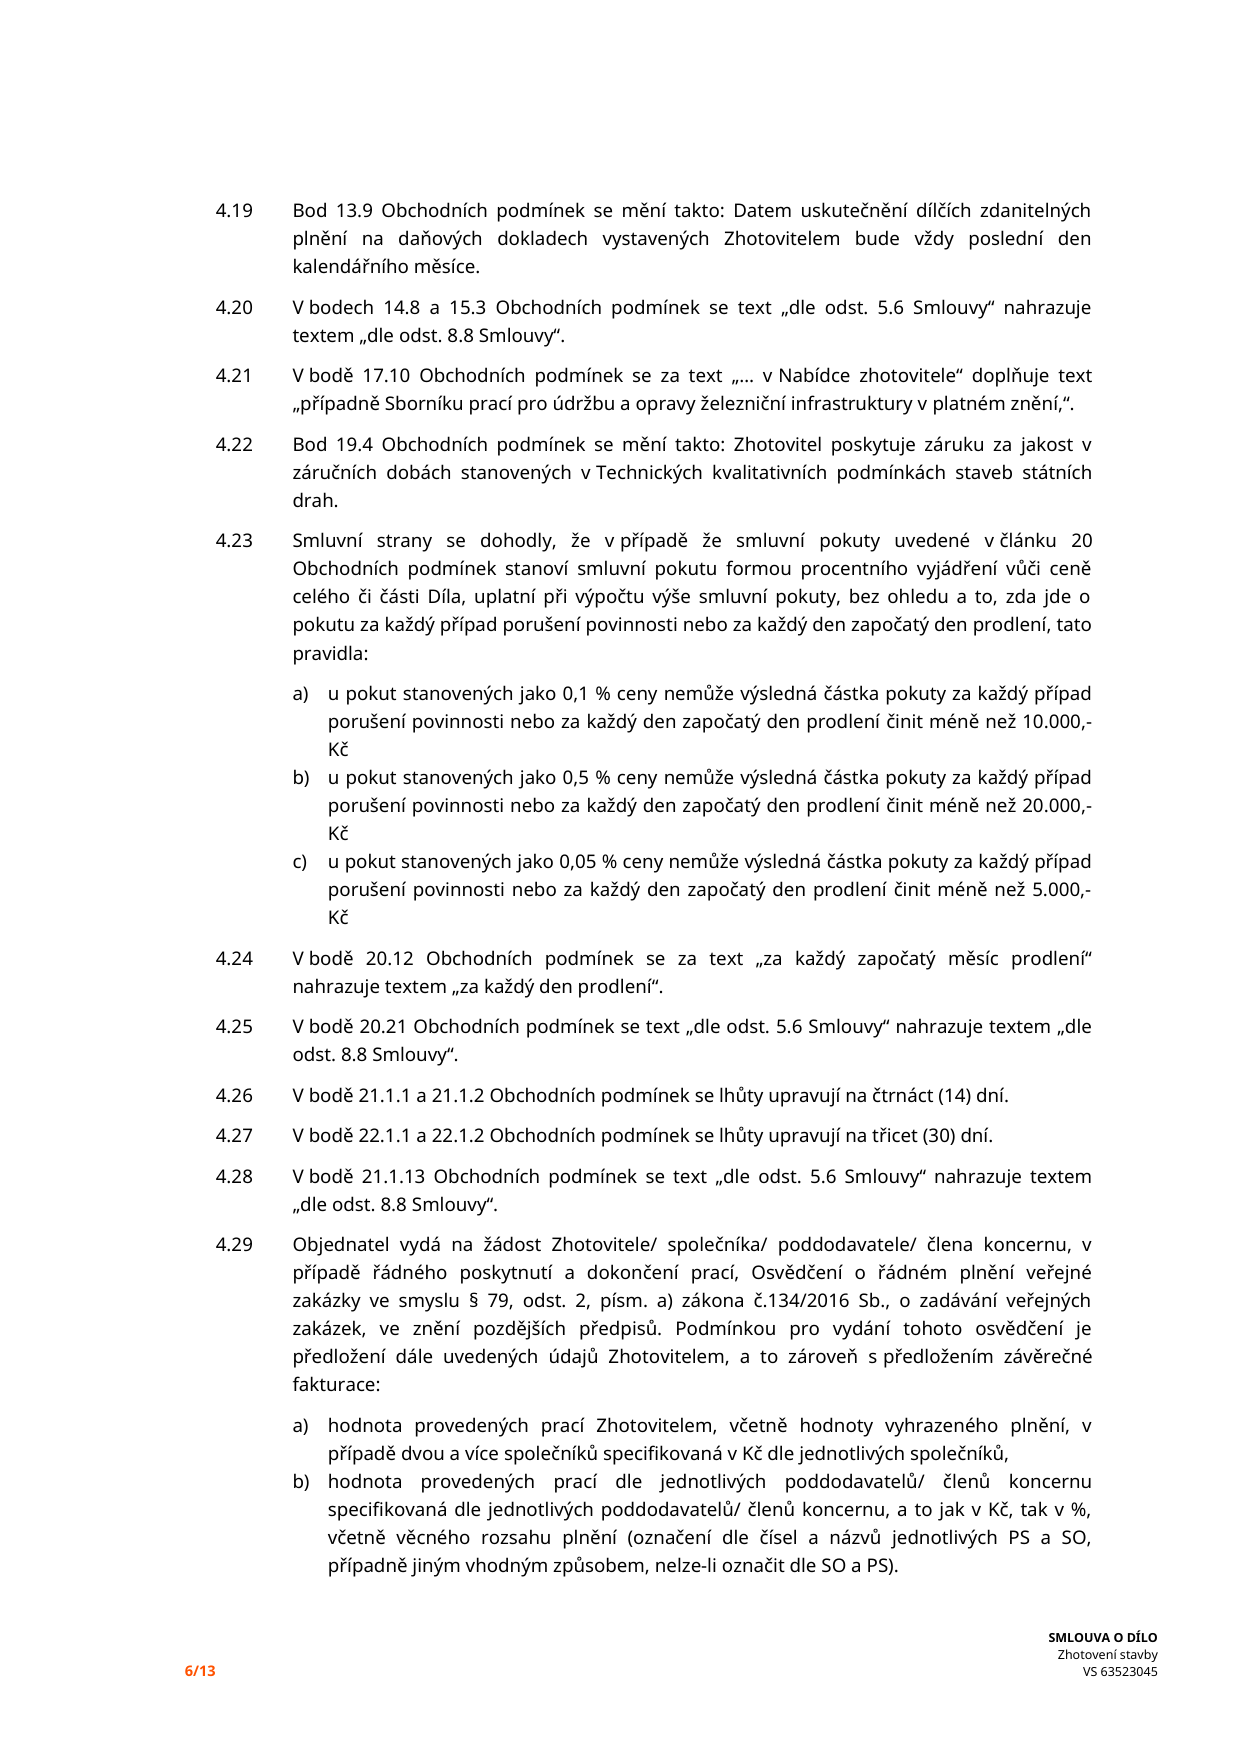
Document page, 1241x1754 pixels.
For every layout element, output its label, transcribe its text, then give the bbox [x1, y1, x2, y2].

text u pokut stanovených jako 0,5 % ceny nemůže výsledná částka pokuty za každý případ porušení povinnosti nebo za každý den započatý den prodlení činit méně než 20.000,- Kč [292, 764, 1093, 846]
text hodnota provedených prací dle jednotlivých poddodavatelů/ členů koncernu specifikovaná dle jednotlivých poddodavatelů/ členů koncernu, a to jak v Kč, tak v %, včetně věcného rozsahu plnění (označení dle čísel a názvů jednotlivých PS a SO, případně jiným vhodným způsobem, nelze-li označit dle SO a PS). [292, 1468, 1093, 1578]
text V bodě 21.1.13 Obchodních podmínek se text „dle odst. 5.6 Smlouvy“ nahrazuje textem „dle odst. 8.8 Smlouvy“. [216, 1163, 1093, 1217]
text Objednatel vydá na žádost Zhotovitele/ společníka/ poddodavatele/ člena koncernu, v případě řádného poskytnutí a dokončení prací, Osvědčení o řádném plnění veřejné zakázky ve smyslu § 79, odst. 2, písm. a) zákona č.134/2016 Sb., o zadávání veřejných zakázek, ve znění pozdějších předpisů. Podmínkou pro vydání tohoto osvědčení je předložení dále uvedených údajů Zhotovitelem, a to zároveň s předložením závěrečné fakturace: [216, 1232, 1093, 1397]
text V bodě 21.1.1 a 21.1.2 Obchodních podmínek se lhůty upravují na čtrnáct (14) dní. [216, 1082, 1093, 1108]
text Bod 13.9 Obchodních podmínek se mění takto: Datem uskutečnění dílčích zdanitelných plnění na daňových dokladech vystavených Zhotovitelem bude vždy poslední den kalendářního měsíce. [216, 197, 1093, 279]
list u pokut stanovených jako 0,1 % ceny nemůže výsledná částka pokuty za každý případ porušení povinnosti nebo za každý den započatý den prodlení činit méně než 10.000,- Kč [292, 680, 1093, 762]
text Bod 19.4 Obchodních podmínek se mění takto: Zhotovitel poskytuje záruku za jakost v záručních dobách stanovených v Technických kvalitativních podmínkách staveb státních drah. [216, 431, 1093, 513]
text V bodě 20.21 Obchodních podmínek se text „dle odst. 5.6 Smlouvy“ nahrazuje textem „dle odst. 8.8 Smlouvy“. [216, 1013, 1093, 1067]
text u pokut stanovených jako 0,05 % ceny nemůže výsledná částka pokuty za každý případ porušení povinnosti nebo za každý den započatý den prodlení činit méně než 5.000,- Kč [292, 848, 1093, 930]
list hodnota provedených prací Zhotovitelem, včetně hodnoty vyhrazeného plnění, v případě dvou a více společníků specifikovaná v Kč dle jednotlivých společníků, [292, 1412, 1093, 1466]
text V bodě 22.1.1 a 22.1.2 Obchodních podmínek se lhůty upravují na třicet (30) dní. [216, 1123, 1093, 1148]
text V bodě 20.12 Obchodních podmínek se za text „za každý započatý měsíc prodlení“ nahrazuje textem „za každý den prodlení“. [216, 945, 1093, 998]
text V bodě 17.10 Obchodních podmínek se za text „… v Nabídce zhotovitele“ doplňuje text „případně Sborníku prací pro údržbu a opravy železniční infrastruktury v platném znění,“. [216, 363, 1093, 416]
text V bodech 14.8 a 15.3 Obchodních podmínek se text „dle odst. 5.6 Smlouvy“ nahrazuje textem „dle odst. 8.8 Smlouvy“. [216, 294, 1093, 348]
text Smluvní strany se dohodly, že v případě že smluvní pokuty uvedené v článku 20 Obchodních podmínek stanoví smluvní pokutu formou procentního vyjádření vůči ceně celého či části Díla, uplatní při výpočtu výše smluvní pokuty, bez ohledu a to, zda jde o pokutu za každý případ porušení povinnosti nebo za každý den započatý den prodlení, tato pravidla: [216, 528, 1093, 665]
